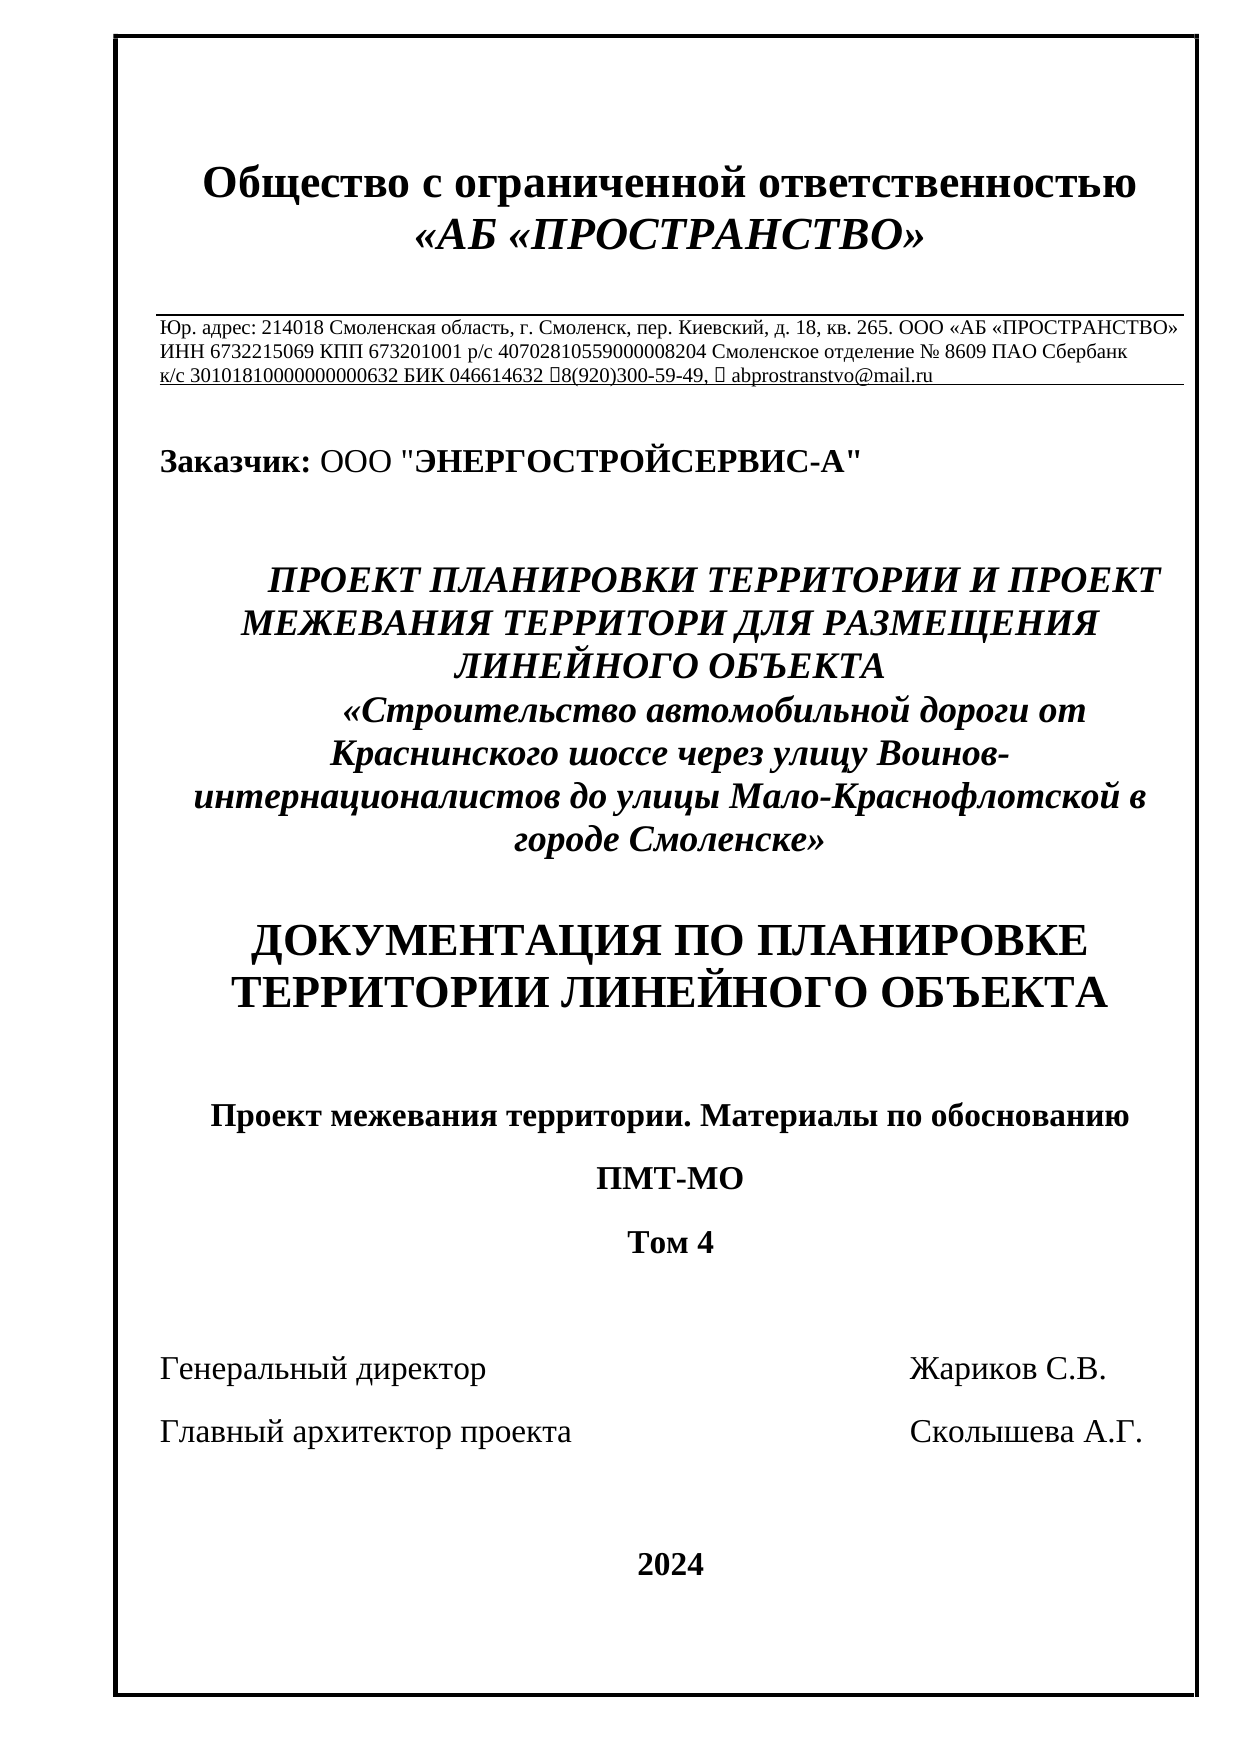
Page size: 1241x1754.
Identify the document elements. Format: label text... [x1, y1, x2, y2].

text Том 4 [168, 1222, 1173, 1260]
text «Строительство автомобильной дороги от Краснинского шоссе через улицу Воинов- [330, 687, 1088, 773]
text «АБ «ПРОСТРАНСТВО» [168, 207, 1173, 260]
text интернационалистов до улицы Мало-Краснофлотской в городе Смоленске» [193, 773, 1148, 860]
text Проект межевания территории. Материалы по обоснованию ПМТ-МО [210, 1095, 1131, 1197]
text Главный архитектор проекта Сколышева А.Г. [159, 1411, 1219, 1450]
text ПРОЕКТ ПЛАНИРОВКИ ТЕРРИТОРИИ И ПРОЕКТ МЕЖЕВАНИЯ ТЕРРИТОРИ ДЛЯ РАЗМЕЩЕНИЯ [241, 558, 1163, 644]
text к/с 30101810000000000632 БИК 046614632 8(920)300-59-49,  abprostranstvo@mail.ru [159, 363, 1219, 387]
text ДОКУМЕНТАЦИЯ ПО ПЛАНИРОВКЕ ТЕРРИТОРИИ ЛИНЕЙНОГО ОБЪЕКТА [231, 912, 1111, 1017]
text ИНН 6732215069 КПП 673201001 р/с 40702810559000008204 Смоленское отделение № 8609 ПАО Сбербанк [159, 339, 1219, 363]
text Юр. адрес: 214018 Смоленская область, г. Смоленск, пер. Киевский, д. 18, кв. 265. ООО «АБ «ПРОСТРАНСТВО» [159, 315, 1219, 339]
text Генеральный директор Жариков С.В. [159, 1348, 1219, 1386]
text ЛИНЕЙНОГО ОБЪЕКТА [455, 644, 1219, 687]
text Заказчик: ООО "ЭНЕРГОСТРОЙСЕРВИС-А" [159, 442, 1219, 480]
text Общество с ограниченной ответственностью [168, 154, 1173, 207]
